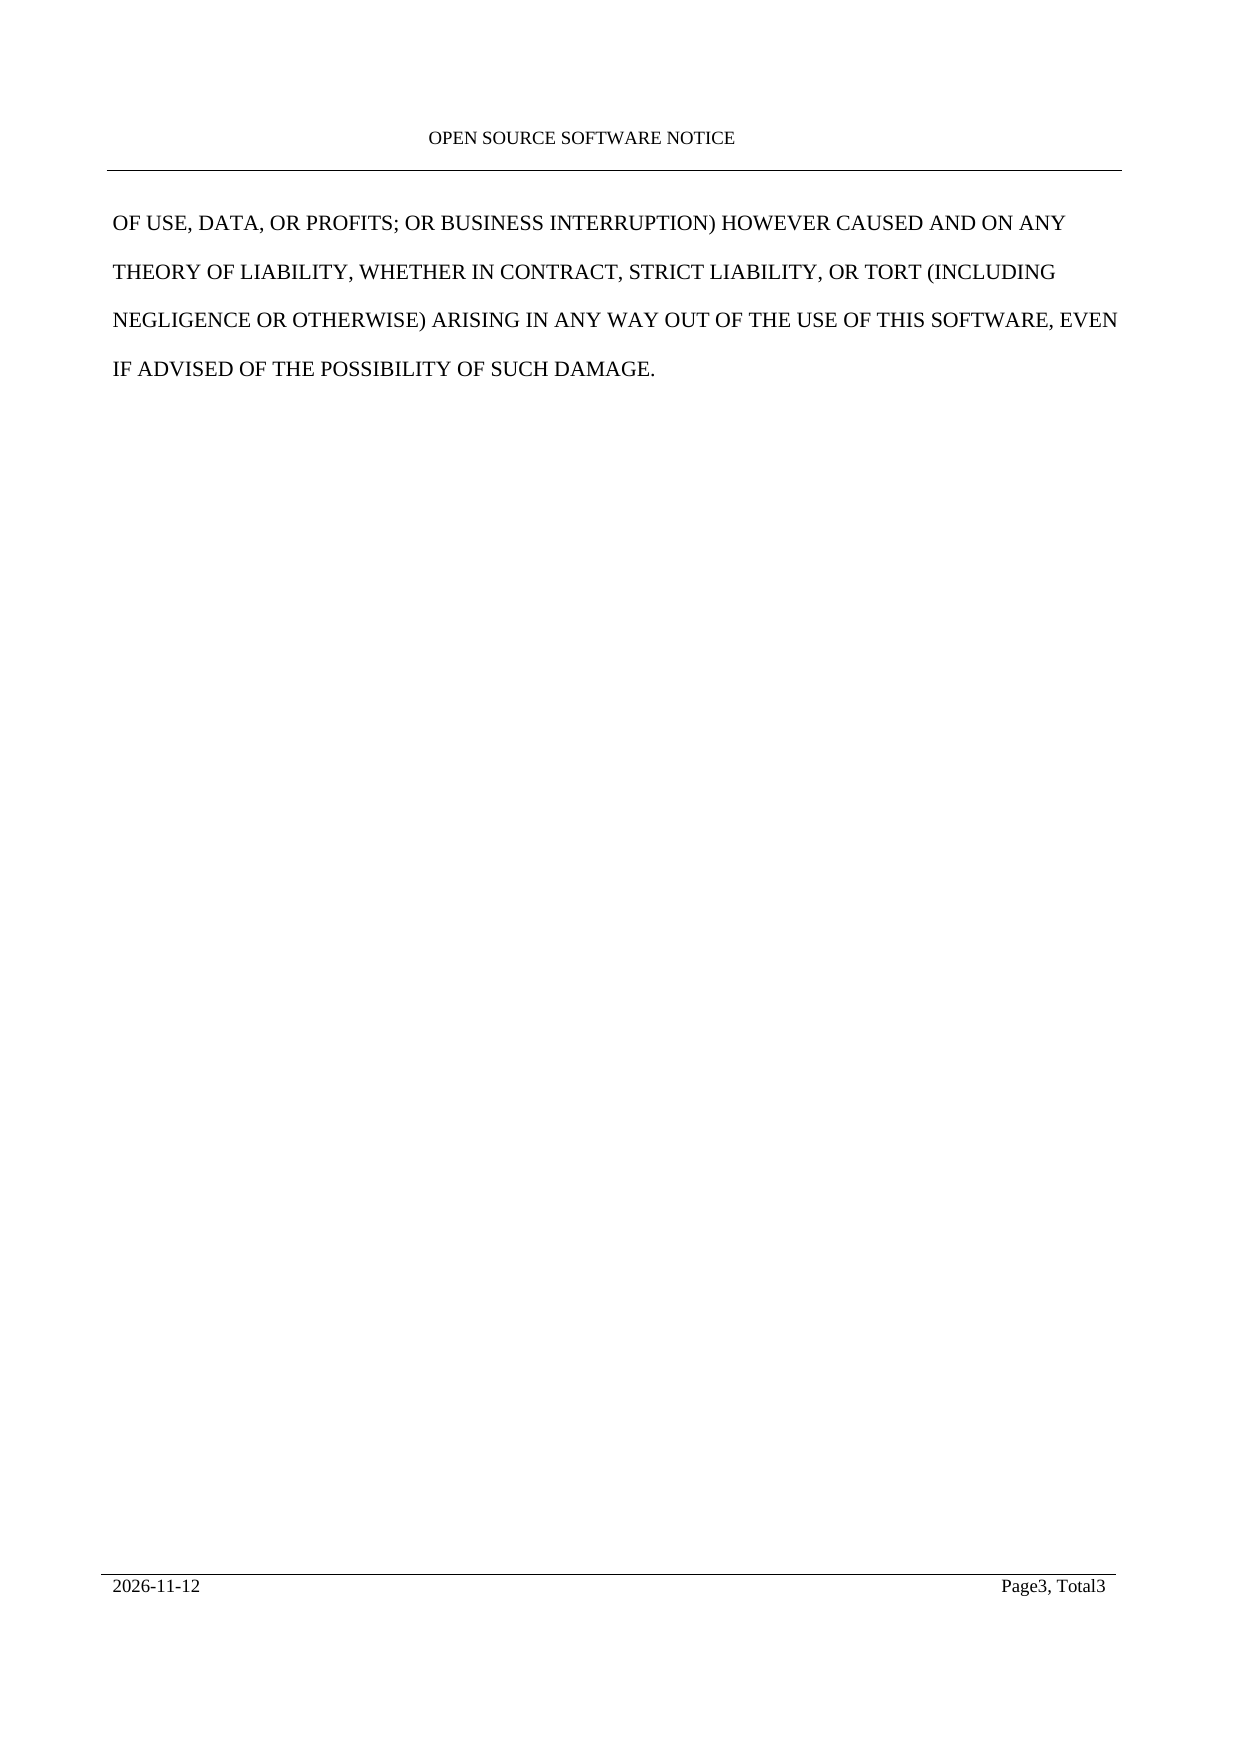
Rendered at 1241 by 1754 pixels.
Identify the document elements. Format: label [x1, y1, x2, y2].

text [112, 206, 1128, 385]
